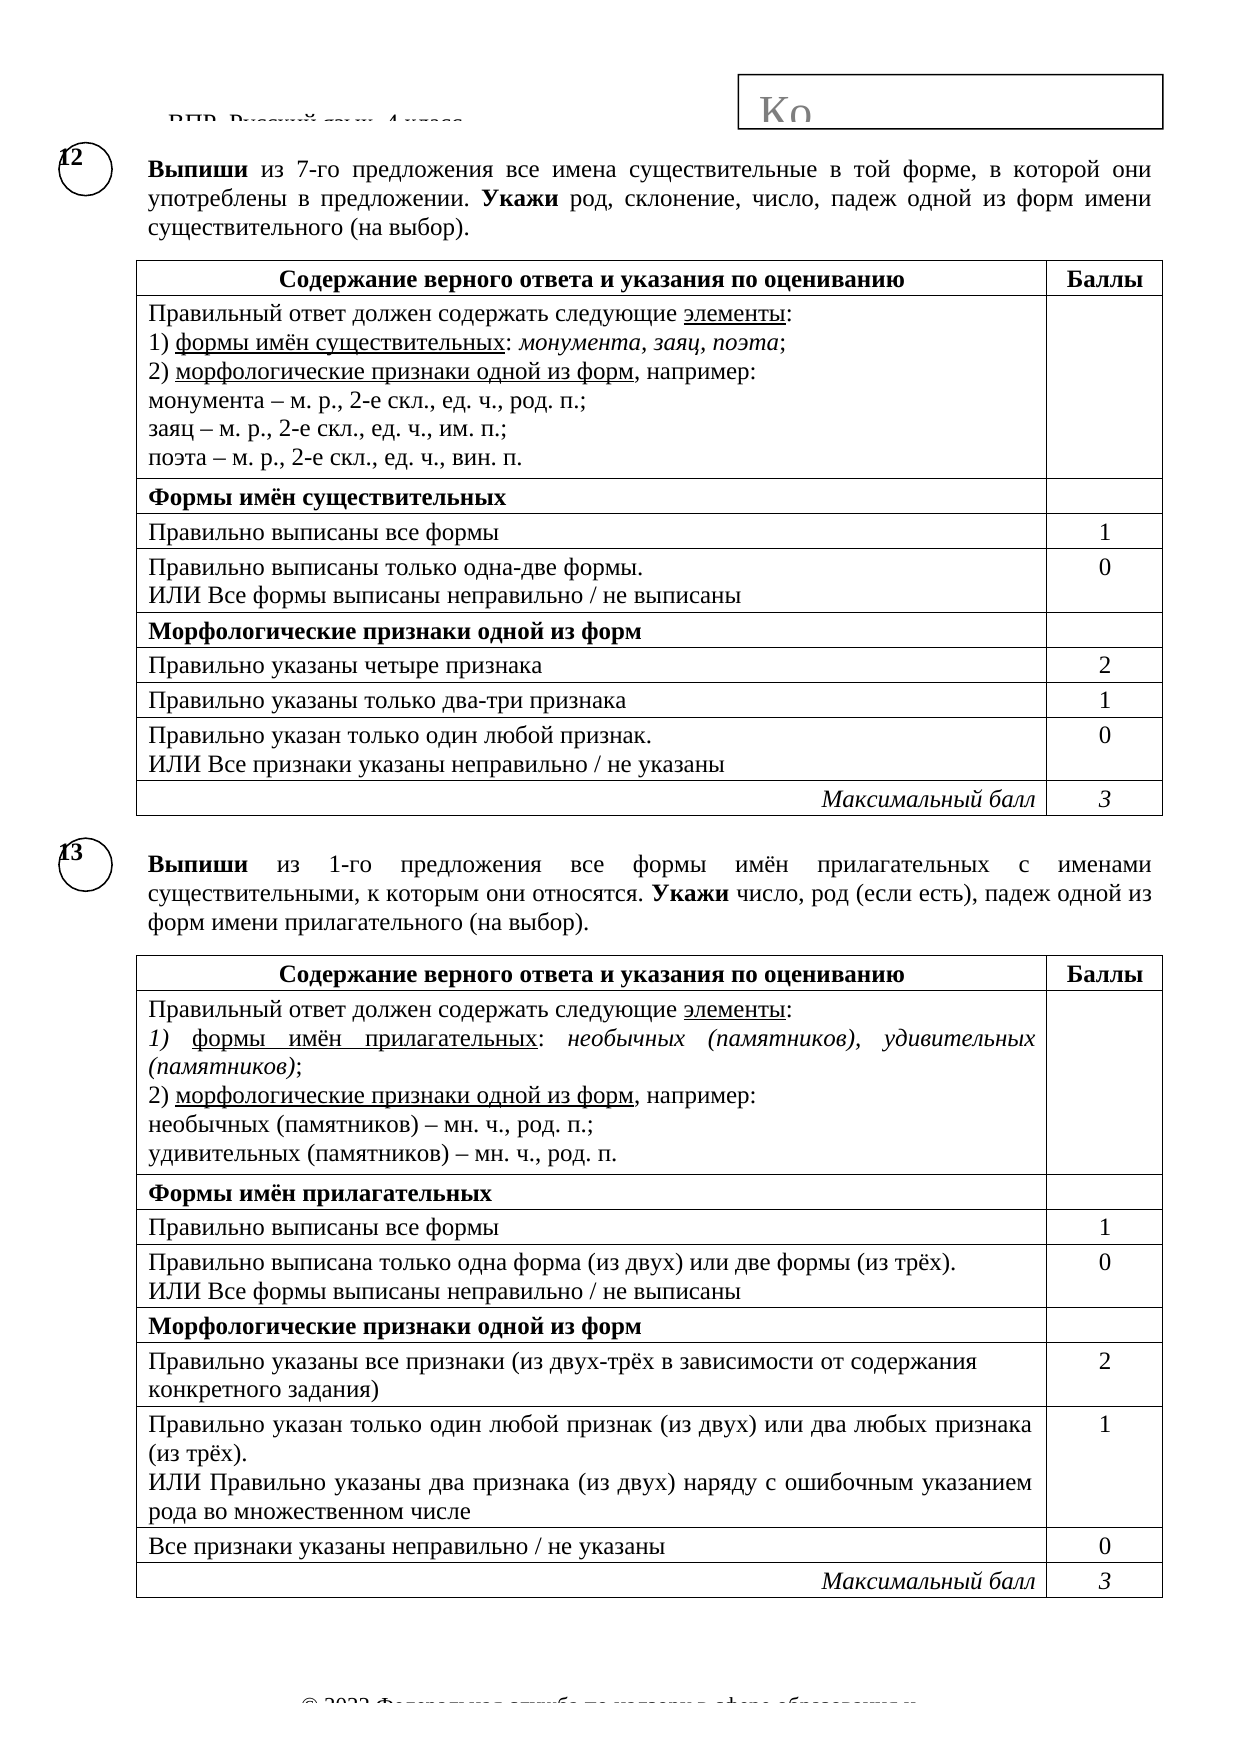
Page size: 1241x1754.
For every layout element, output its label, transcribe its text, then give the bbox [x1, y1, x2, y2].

table_cell 0 [1047, 549, 1162, 612]
table_cell 0 [1047, 1245, 1162, 1307]
table_cell 2 [1047, 1343, 1162, 1406]
text Выпиши из 7-го предложения все имена существительные в той форме, в которой они употреблены в предложении. Укажи род, склонение, число, падеж одной из форм имени существительного (на выбор). [148, 154, 1152, 240]
table_cell 0 [1047, 1528, 1162, 1562]
table_cell Правильно выписаны только одна-две формы. ИЛИ Все формы выписаны неправильно / не выписаны [137, 549, 1046, 612]
table_cell [1047, 479, 1162, 513]
table_cell Формы имён прилагательных [137, 1175, 1046, 1208]
table_cell [1047, 1308, 1162, 1342]
table_cell 1 [1047, 683, 1162, 717]
table_header Содержание верного ответа и указания по оцениванию [137, 956, 1046, 990]
table_cell 1 [1047, 1210, 1162, 1243]
table_header Баллы [1047, 956, 1162, 990]
table_cell Правильно указан только один любой признак (из двух) или два любых признака (из трёх). ИЛИ Правильно указаны два признака (из двух) наряду с ошибочным указанием рода во множественном числе [137, 1407, 1046, 1527]
table_cell [1047, 613, 1162, 647]
table_cell 2 [1047, 648, 1162, 682]
table_cell Правильно указаны четыре признака [137, 648, 1046, 682]
table_cell Все признаки указаны неправильно / не указаны [137, 1528, 1046, 1562]
table_header Содержание верного ответа и указания по оцениванию [137, 261, 1046, 295]
table_cell 0 [1047, 718, 1162, 780]
table_cell [1047, 296, 1162, 478]
table_cell Правильно указан только один любой признак. ИЛИ Все признаки указаны неправильно / не указаны [137, 718, 1046, 780]
table_cell Правильный ответ должен содержать следующие элементы: формы имён существительных: монумента, заяц, поэта; морфологические признаки одной из форм, например: монумента – м. р., 2-е скл., ед. ч., род. п.; заяц – м. р., 2-е скл., ед. ч., им. п.; поэта – м. р., 2-е скл., ед. ч., вин. п. [137, 296, 1046, 478]
table_cell 3 [1047, 1563, 1162, 1597]
table_cell Формы имён существительных [137, 479, 1046, 513]
table_cell Правильно выписаны все формы [137, 514, 1046, 548]
table_cell Правильно указаны только два-три признака [137, 683, 1046, 717]
table_cell Морфологические признаки одной из форм [137, 613, 1046, 647]
table_cell Максимальный балл [137, 781, 1046, 815]
text Выпиши из 1-го предложения все формы имён прилагательных с именами существительными, к которым они относятся. Укажи число, род (если есть), падеж одной из форм имени прилагательного (на выбор). [148, 849, 1152, 936]
table_cell 1 [1047, 514, 1162, 548]
table_cell Правильно выписаны все формы [137, 1210, 1046, 1243]
table_cell Максимальный балл [137, 1563, 1046, 1597]
table_cell Правильно выписана только одна форма (из двух) или две формы (из трёх). ИЛИ Все формы выписаны неправильно / не выписаны [137, 1245, 1046, 1307]
table_cell [1047, 991, 1162, 1174]
table_cell Морфологические признаки одной из форм [137, 1308, 1046, 1342]
table_cell 3 [1047, 781, 1162, 815]
table_header Баллы [1047, 261, 1162, 295]
table_cell 1 [1047, 1407, 1162, 1527]
table_cell Правильно указаны все признаки (из двух-трёх в зависимости от содержания конкретного задания) [137, 1343, 1046, 1406]
table_cell Правильный ответ должен содержать следующие элементы: формы имён прилагательных: необычных (памятников), удивительных (памятников); морфологические признаки одной из форм, например: необычных (памятников) – мн. ч., род. п.; удивительных (памятников) – мн. ч., род. п. [137, 991, 1046, 1174]
table_cell [1047, 1175, 1162, 1208]
